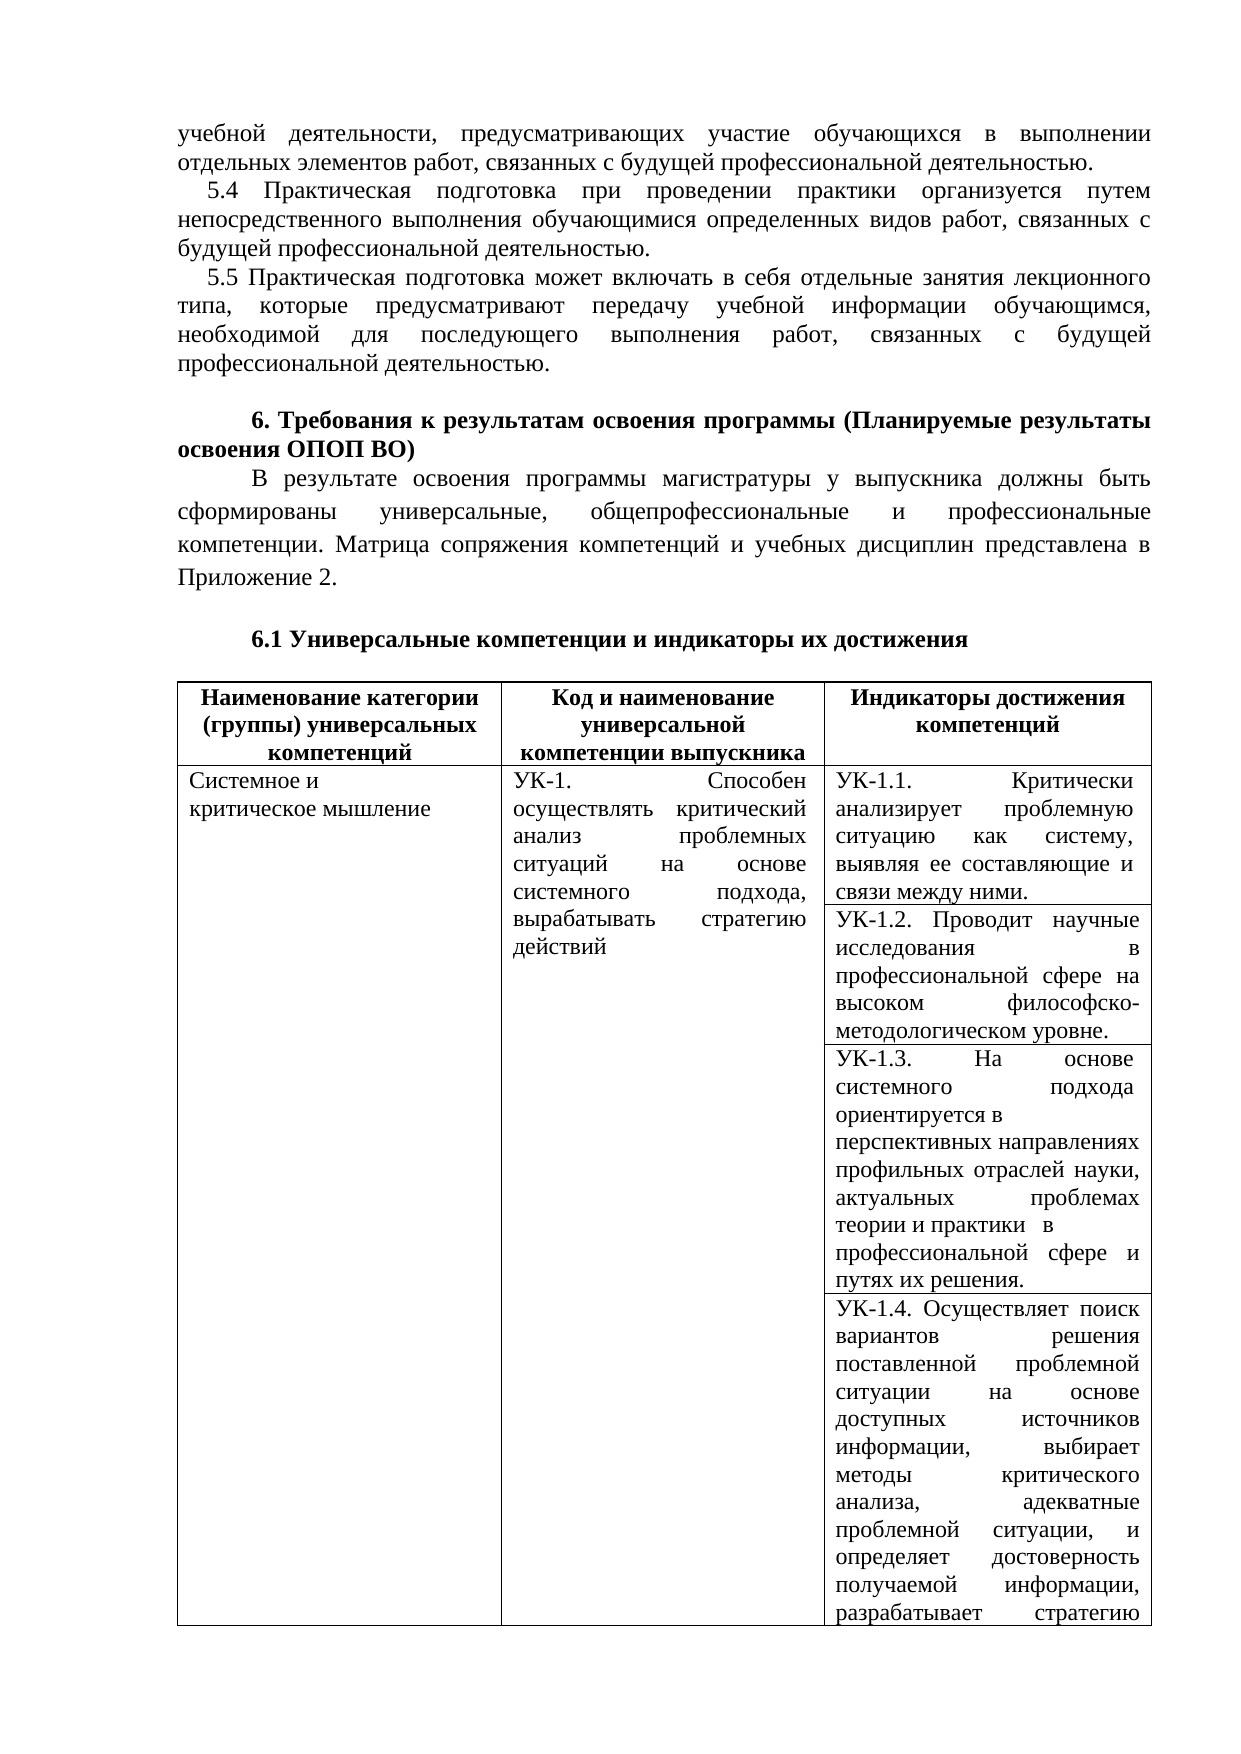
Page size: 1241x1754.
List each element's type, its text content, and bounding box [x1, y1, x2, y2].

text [177, 118, 1152, 176]
table_cell УК-1. Способен осуществлять критический анализ проблемных ситуаций на основе системного подхода, вырабатывать стратегию действий [502, 766, 824, 1625]
table_cell УК-1.3. На основе системного подхода ориентируется в перспективных направлениях профильных отраслей науки, актуальных проблемах теории и практики в профессиональной сфере и путях их решения. [825, 1045, 1151, 1293]
table_header Наименование категории (группы) универсальных компетенций [178, 683, 501, 765]
table_cell УК-1.1. Критически анализирует проблемную ситуацию как систему, выявляя ее составляющие и связи между ними. [825, 766, 1151, 904]
text 5.5 Практическая подготовка может включать в себя отдельные занятия лекционного типа, которые предусматривают передачу учебной информации обучающимся, необходимой для последующего выполнения работ, связанных с будущей профессиональной деятельностью. [177, 262, 1152, 377]
table_cell Системное и критическое мышление [178, 766, 501, 1625]
table_cell УК-1.2. Проводит научные исследования в профессиональной сфере на высоком философско-методологическом уровне. [825, 905, 1151, 1043]
table_header Код и наименование универсальной компетенции выпускника [502, 683, 824, 765]
text В результате освоения программы магистратуры у выпускника должны быть сформированы универсальные, общепрофессиональные и профессиональные компетенции. Матрица сопряжения компетенций и учебных дисциплин представлена в Приложение 2. [177, 463, 1152, 591]
table_header Индикаторы достижения компетенций [825, 683, 1151, 765]
text 6. Требования к результатам освоения программы (Планируемые результаты освоения ОПОП ВО) [177, 406, 1152, 463]
text 5.4 Практическая подготовка при проведении практики организуется путем непосредственного выполнения обучающимися определенных видов работ, связанных с будущей профессиональной деятельностью. [177, 176, 1152, 262]
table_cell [825, 1294, 1151, 1625]
text 6.1 Универсальные компетенции и индикаторы их достижения [177, 624, 1152, 653]
